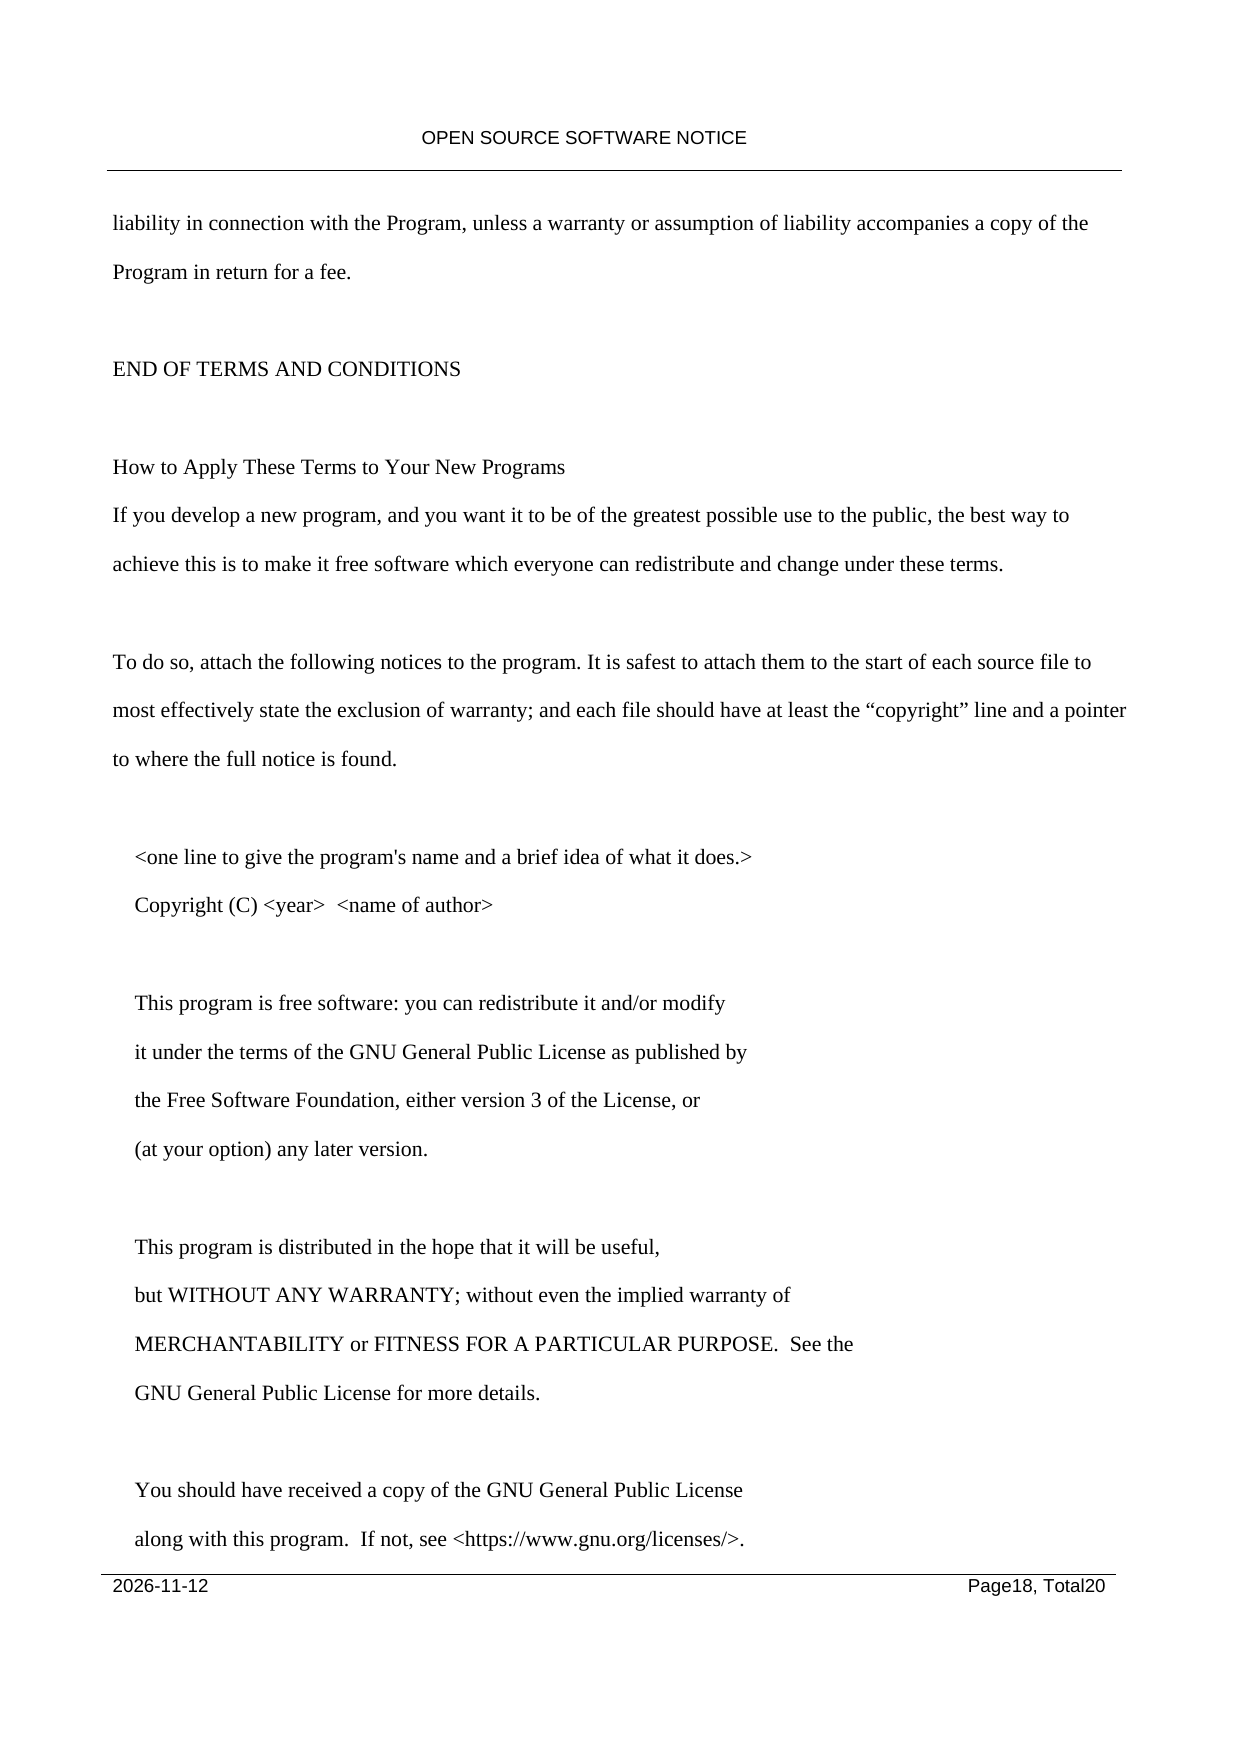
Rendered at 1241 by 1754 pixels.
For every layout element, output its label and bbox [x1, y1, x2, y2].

text [112, 206, 1128, 1555]
